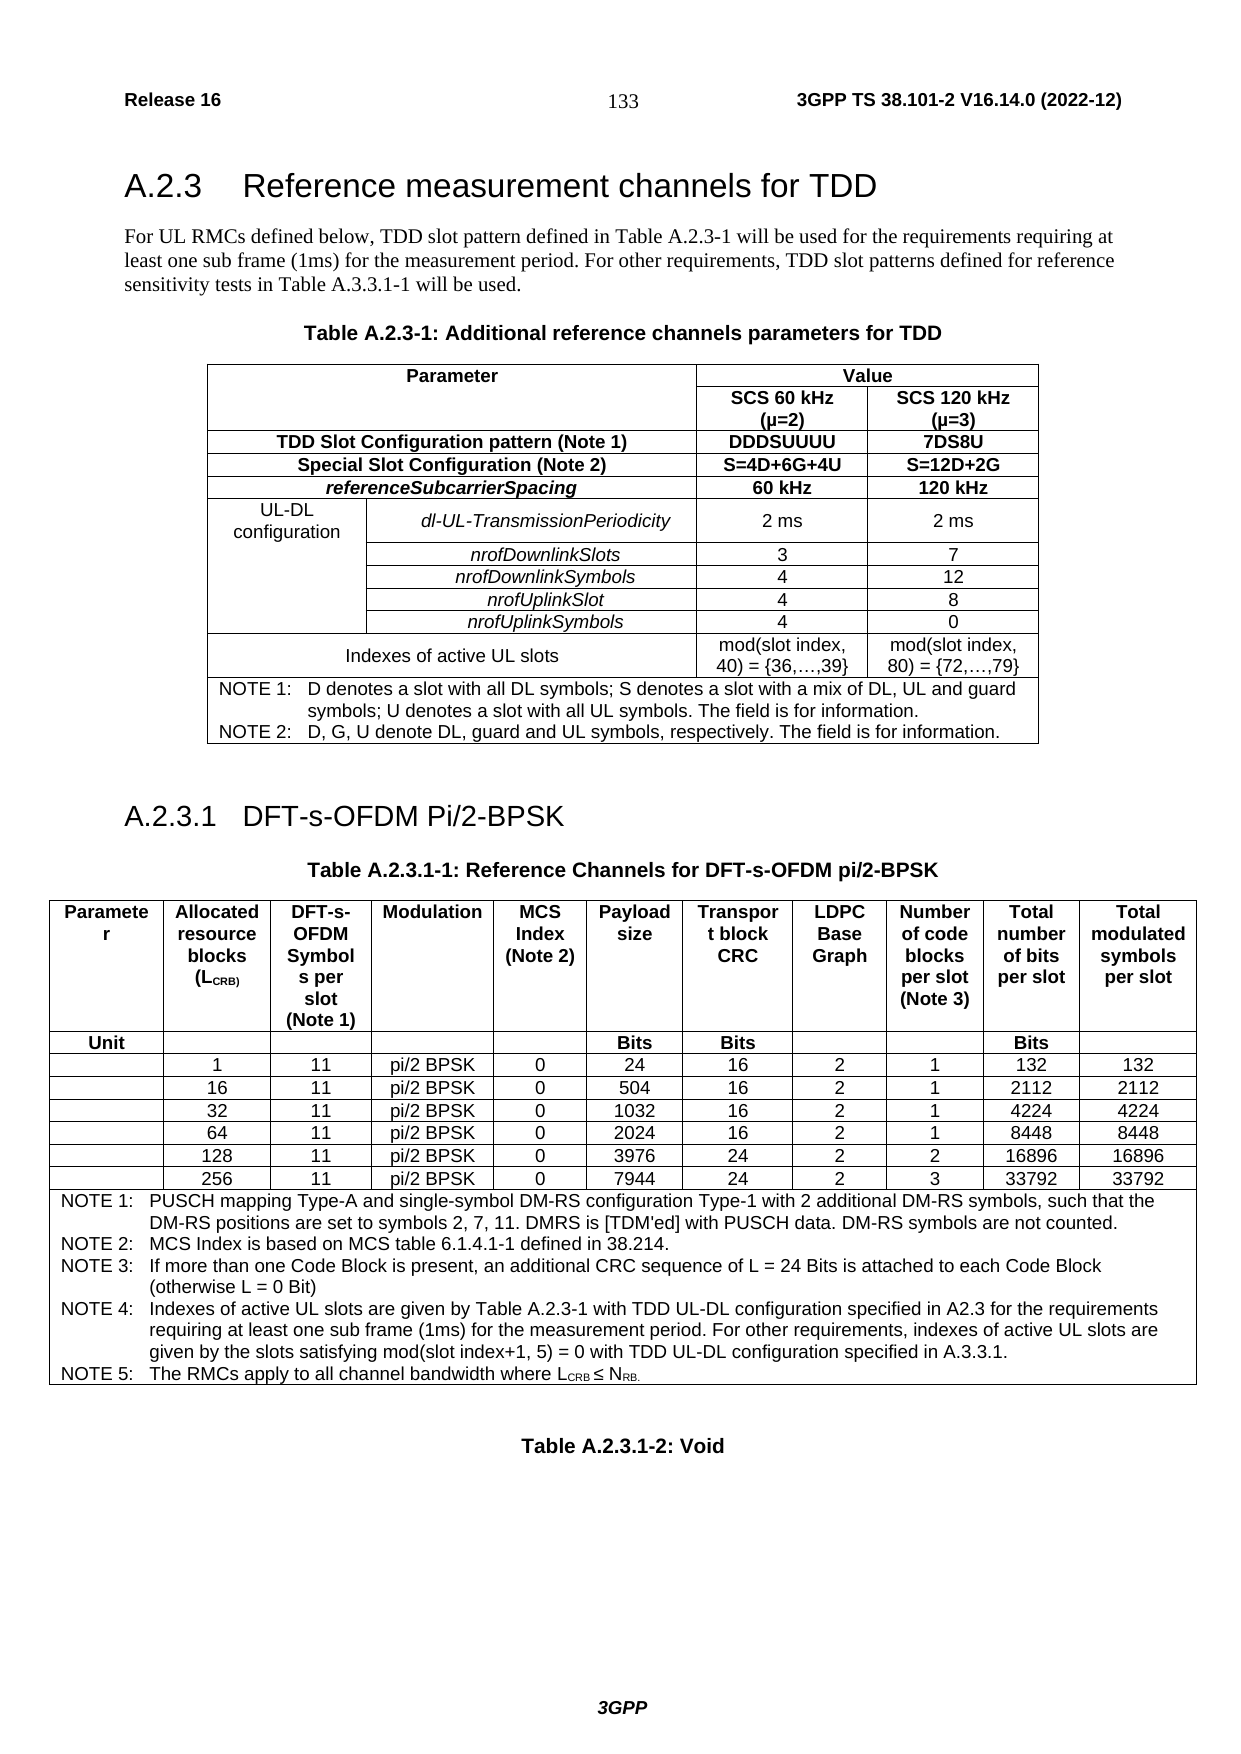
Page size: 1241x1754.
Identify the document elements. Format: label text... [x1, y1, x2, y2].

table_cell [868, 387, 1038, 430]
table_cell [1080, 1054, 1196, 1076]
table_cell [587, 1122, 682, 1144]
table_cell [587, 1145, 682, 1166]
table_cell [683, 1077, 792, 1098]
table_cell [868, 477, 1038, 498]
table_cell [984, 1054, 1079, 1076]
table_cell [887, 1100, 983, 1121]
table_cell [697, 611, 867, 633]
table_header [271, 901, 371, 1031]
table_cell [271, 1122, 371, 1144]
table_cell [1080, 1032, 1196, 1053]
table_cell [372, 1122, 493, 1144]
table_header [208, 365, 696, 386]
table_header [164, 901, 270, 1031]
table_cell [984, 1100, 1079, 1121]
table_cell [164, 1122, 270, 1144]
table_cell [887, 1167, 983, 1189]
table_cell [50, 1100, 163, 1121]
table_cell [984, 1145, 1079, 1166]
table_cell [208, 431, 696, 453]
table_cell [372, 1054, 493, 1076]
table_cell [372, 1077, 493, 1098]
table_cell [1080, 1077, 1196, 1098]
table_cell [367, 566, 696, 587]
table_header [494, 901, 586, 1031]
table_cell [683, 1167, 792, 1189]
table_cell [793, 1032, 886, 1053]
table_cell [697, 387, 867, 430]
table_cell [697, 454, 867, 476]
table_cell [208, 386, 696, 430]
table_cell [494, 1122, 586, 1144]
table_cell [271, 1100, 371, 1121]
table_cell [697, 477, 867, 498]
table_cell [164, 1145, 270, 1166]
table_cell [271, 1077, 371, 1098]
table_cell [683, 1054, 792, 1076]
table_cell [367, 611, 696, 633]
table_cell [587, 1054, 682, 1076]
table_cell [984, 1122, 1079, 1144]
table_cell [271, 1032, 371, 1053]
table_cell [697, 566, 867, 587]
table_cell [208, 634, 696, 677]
text Table A.2.3.1-1: Reference Channels for DFT-s-OFDM pi/2-BPSK [124, 857, 1122, 881]
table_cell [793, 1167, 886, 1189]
text For UL RMCs defined below, TDD slot pattern defined in Table A.2.3-1 will be used for the requirements requiring at least one sub frame (1ms) for the measurement period. For other requirements, TDD slot patterns defined for reference sensitivity tests in Table A.3.3.1-1 will be used. [124, 224, 1122, 296]
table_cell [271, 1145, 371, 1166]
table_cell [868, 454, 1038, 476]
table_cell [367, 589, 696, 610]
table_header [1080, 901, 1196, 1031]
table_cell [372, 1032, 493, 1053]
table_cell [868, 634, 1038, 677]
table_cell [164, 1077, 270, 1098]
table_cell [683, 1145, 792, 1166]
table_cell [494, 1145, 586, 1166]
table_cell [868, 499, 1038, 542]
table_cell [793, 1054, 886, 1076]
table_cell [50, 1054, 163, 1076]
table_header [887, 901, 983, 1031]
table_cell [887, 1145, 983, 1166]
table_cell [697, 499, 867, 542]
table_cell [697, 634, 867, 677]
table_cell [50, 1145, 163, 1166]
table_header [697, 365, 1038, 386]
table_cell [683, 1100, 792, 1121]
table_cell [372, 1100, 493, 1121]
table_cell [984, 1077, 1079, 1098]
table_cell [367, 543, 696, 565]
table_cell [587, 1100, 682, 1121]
subtitle A.2.3.1 DFT-s-OFDM Pi/2-BPSK [124, 799, 1122, 832]
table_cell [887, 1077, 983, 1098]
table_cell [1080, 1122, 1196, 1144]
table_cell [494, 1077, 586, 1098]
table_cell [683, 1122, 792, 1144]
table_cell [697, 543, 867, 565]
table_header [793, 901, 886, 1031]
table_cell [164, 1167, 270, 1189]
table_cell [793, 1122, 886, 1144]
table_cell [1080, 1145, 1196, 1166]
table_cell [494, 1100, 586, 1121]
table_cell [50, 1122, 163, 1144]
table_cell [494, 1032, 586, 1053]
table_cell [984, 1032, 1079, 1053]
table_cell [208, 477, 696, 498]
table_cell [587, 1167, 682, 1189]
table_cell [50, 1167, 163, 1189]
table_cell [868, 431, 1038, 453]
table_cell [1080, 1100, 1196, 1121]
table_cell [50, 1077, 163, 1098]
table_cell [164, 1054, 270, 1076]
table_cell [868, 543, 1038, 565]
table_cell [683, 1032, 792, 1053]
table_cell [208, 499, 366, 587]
text Table A.2.3-1: Additional reference channels parameters for TDD [124, 321, 1122, 345]
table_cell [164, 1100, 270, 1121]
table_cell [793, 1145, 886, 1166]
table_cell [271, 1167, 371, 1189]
text Table A.2.3.1-2: Void [124, 1434, 1122, 1458]
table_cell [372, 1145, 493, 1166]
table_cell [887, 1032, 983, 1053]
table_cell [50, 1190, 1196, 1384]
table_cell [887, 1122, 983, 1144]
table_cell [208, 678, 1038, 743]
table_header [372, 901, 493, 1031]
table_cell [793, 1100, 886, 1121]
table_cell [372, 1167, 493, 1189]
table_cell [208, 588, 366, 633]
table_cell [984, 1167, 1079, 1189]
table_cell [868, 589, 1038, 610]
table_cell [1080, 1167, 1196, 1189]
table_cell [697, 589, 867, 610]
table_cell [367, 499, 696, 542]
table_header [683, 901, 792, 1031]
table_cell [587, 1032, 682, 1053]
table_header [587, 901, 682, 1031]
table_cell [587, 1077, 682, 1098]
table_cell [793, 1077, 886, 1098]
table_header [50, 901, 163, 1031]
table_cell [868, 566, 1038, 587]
subtitle A.2.3 Reference measurement channels for TDD [124, 166, 1122, 205]
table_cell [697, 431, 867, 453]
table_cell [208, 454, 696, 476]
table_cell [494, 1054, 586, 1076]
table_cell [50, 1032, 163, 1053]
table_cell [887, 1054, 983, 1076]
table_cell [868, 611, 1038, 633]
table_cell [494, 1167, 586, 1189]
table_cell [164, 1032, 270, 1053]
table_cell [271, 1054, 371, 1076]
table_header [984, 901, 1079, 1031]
